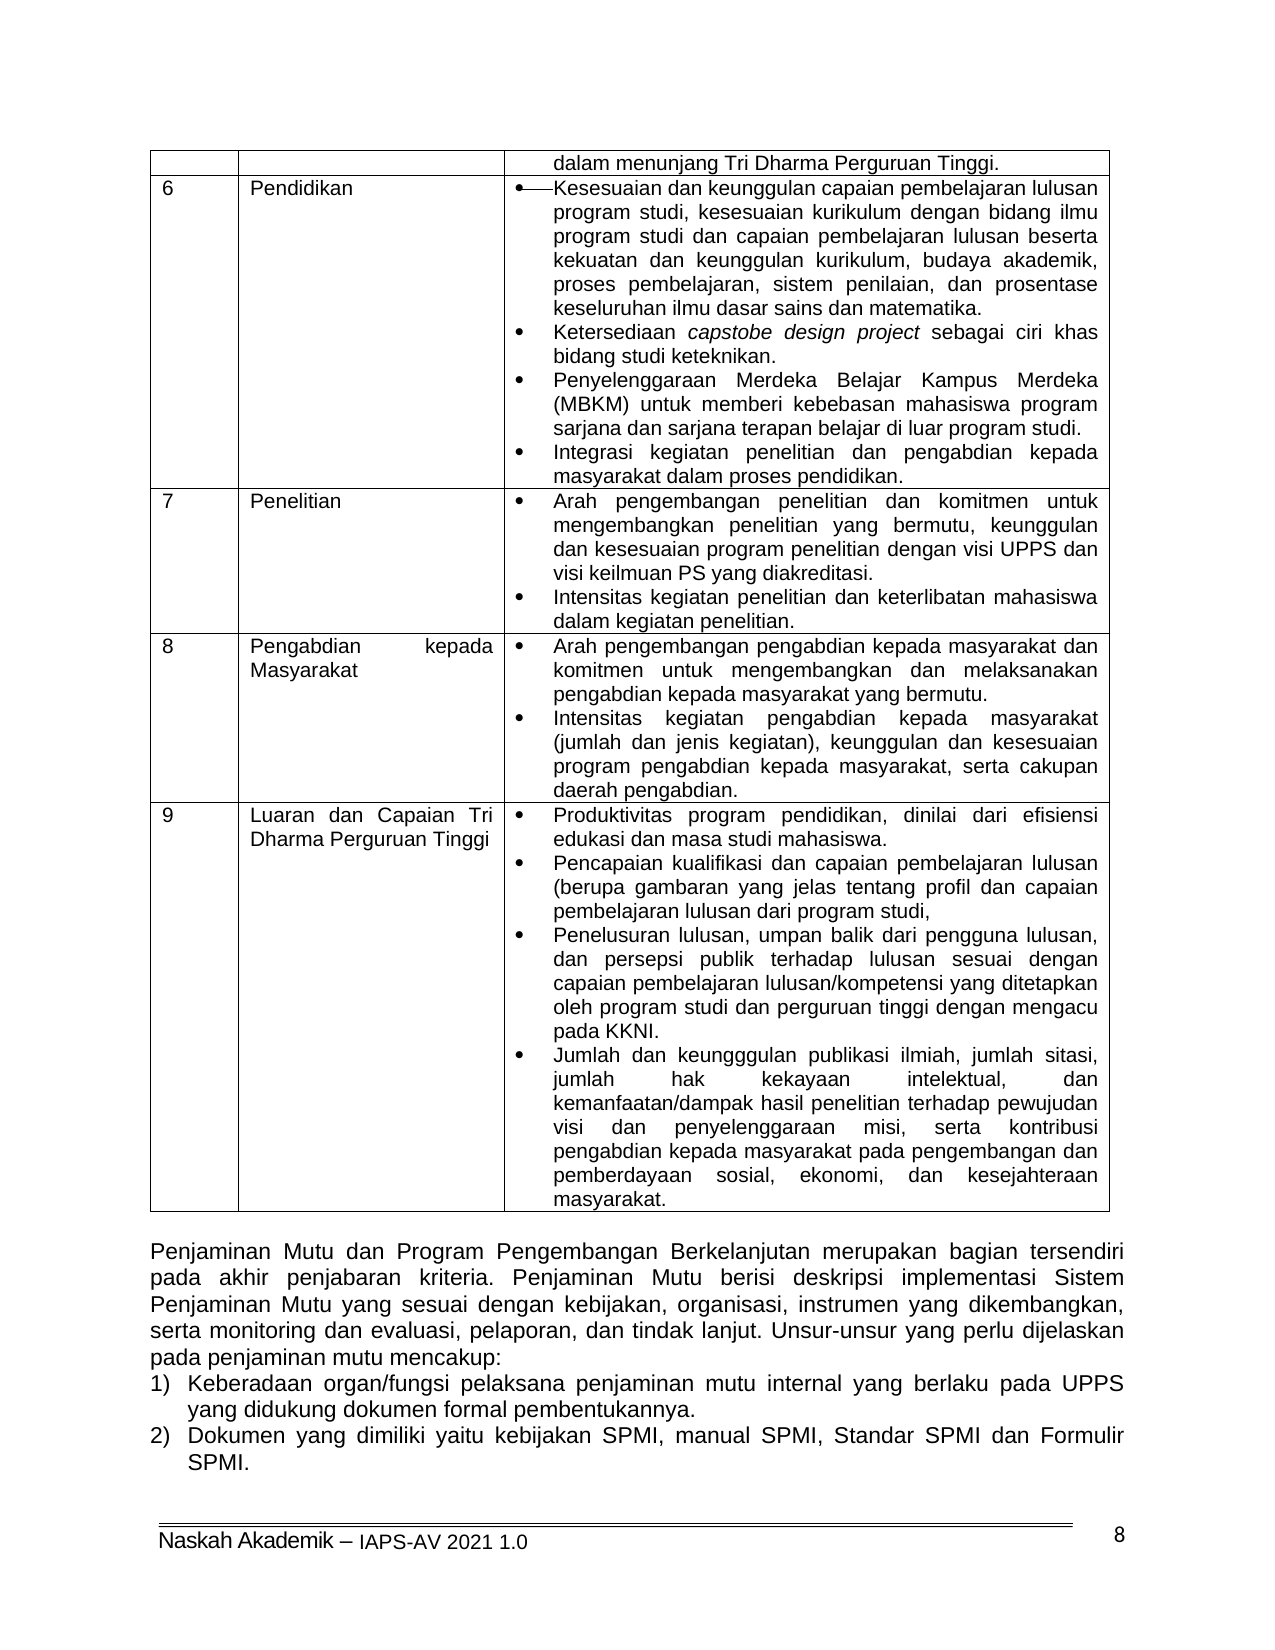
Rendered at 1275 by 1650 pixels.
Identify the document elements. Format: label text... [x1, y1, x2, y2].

table_cell Luaran dan Capaian Tri Dharma Perguruan Tinggi [239, 803, 504, 1211]
table_cell Arah pengembangan penelitian dan komitmen untuk mengembangkan penelitian yang bermutu, keunggulan dan kesesuaian program penelitian dengan visi UPPS dan visi keilmuan PS yang diakreditasi. Intensitas kegiatan penelitian dan keterlibatan mahasiswa dalam kegiatan penelitian. [505, 489, 1109, 633]
table_cell Produktivitas program pendidikan, dinilai dari efisiensi edukasi dan masa studi mahasiswa. Pencapaian kualifikasi dan capaian pembelajaran lulusan (berupa gambaran yang jelas tentang profil dan capaian pembelajaran lulusan dari program studi, Penelusuran lulusan, umpan balik dari pengguna lulusan, dan persepsi publik terhadap lulusan sesuai dengan capaian pembelajaran lulusan/kompetensi yang ditetapkan oleh program studi dan perguruan tinggi dengan mengacu pada KKNI. Jumlah dan keungggulan publikasi ilmiah, jumlah sitasi, jumlah hak kekayaan intelektual, dan kemanfaatan/dampak hasil penelitian terhadap pewujudan visi dan penyelenggaraan misi, serta kontribusi pengabdian kepada masyarakat pada pengembangan dan pemberdayaan sosial, ekonomi, dan kesejahteraan masyarakat. [505, 803, 1109, 1211]
text 2) Dokumen yang dimiliki yaitu kebijakan SPMI, manual SPMI, Standar SPMI dan Formulir SPMI. [150, 1422, 1125, 1475]
table_cell 5 [151, 151, 238, 175]
table_cell Kesesuaian dan keunggulan capaian pembelajaran lulusan program studi, kesesuaian kurikulum dengan bidang ilmu program studi dan capaian pembelajaran lulusan beserta kekuatan dan keunggulan kurikulum, budaya akademik, proses pembelajaran, sistem penilaian, dan prosentase keseluruhan ilmu dasar sains dan matematika. Ketersediaan capstobe design project sebagai ciri khas bidang studi keteknikan. Penyelenggaraan Merdeka Belajar Kampus Merdeka (MBKM) untuk memberi kebebasan mahasiswa program sarjana dan sarjana terapan belajar di luar program studi. Integrasi kegiatan penelitian dan pengabdian kepada masyarakat dalam proses pendidikan. [505, 176, 1109, 488]
table_cell Penelitian [239, 489, 504, 633]
text Penjaminan Mutu dan Program Pengembangan Berkelanjutan merupakan bagian tersendiri pada akhir penjabaran kriteria. Penjaminan Mutu berisi deskripsi implementasi Sistem Penjaminan Mutu yang sesuai dengan kebijakan, organisasi, instrumen yang dikembangkan, serta monitoring dan evaluasi, pelaporan, dan tindak lanjut. Unsur-unsur yang perlu dijelaskan pada penjaminan mutu mencakup: [150, 1238, 1125, 1370]
table_cell 9 [151, 803, 238, 1211]
table_cell 8 [151, 634, 238, 802]
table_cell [505, 151, 1109, 175]
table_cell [239, 151, 504, 175]
table_cell Pengabdian kepada Masyarakat [239, 634, 504, 802]
table_cell Pendidikan [239, 176, 504, 488]
text 1) Keberadaan organ/fungsi pelaksana penjaminan mutu internal yang berlaku pada UPPS yang didukung dokumen formal pembentukannya. [150, 1370, 1125, 1422]
table_cell Arah pengembangan pengabdian kepada masyarakat dan komitmen untuk mengembangkan dan melaksanakan pengabdian kepada masyarakat yang bermutu. Intensitas kegiatan pengabdian kepada masyarakat (jumlah dan jenis kegiatan), keunggulan dan kesesuaian program pengabdian kepada masyarakat, serta cakupan daerah pengabdian. [505, 634, 1109, 802]
table_cell 7 [151, 489, 238, 633]
table_cell 6 [151, 176, 238, 488]
